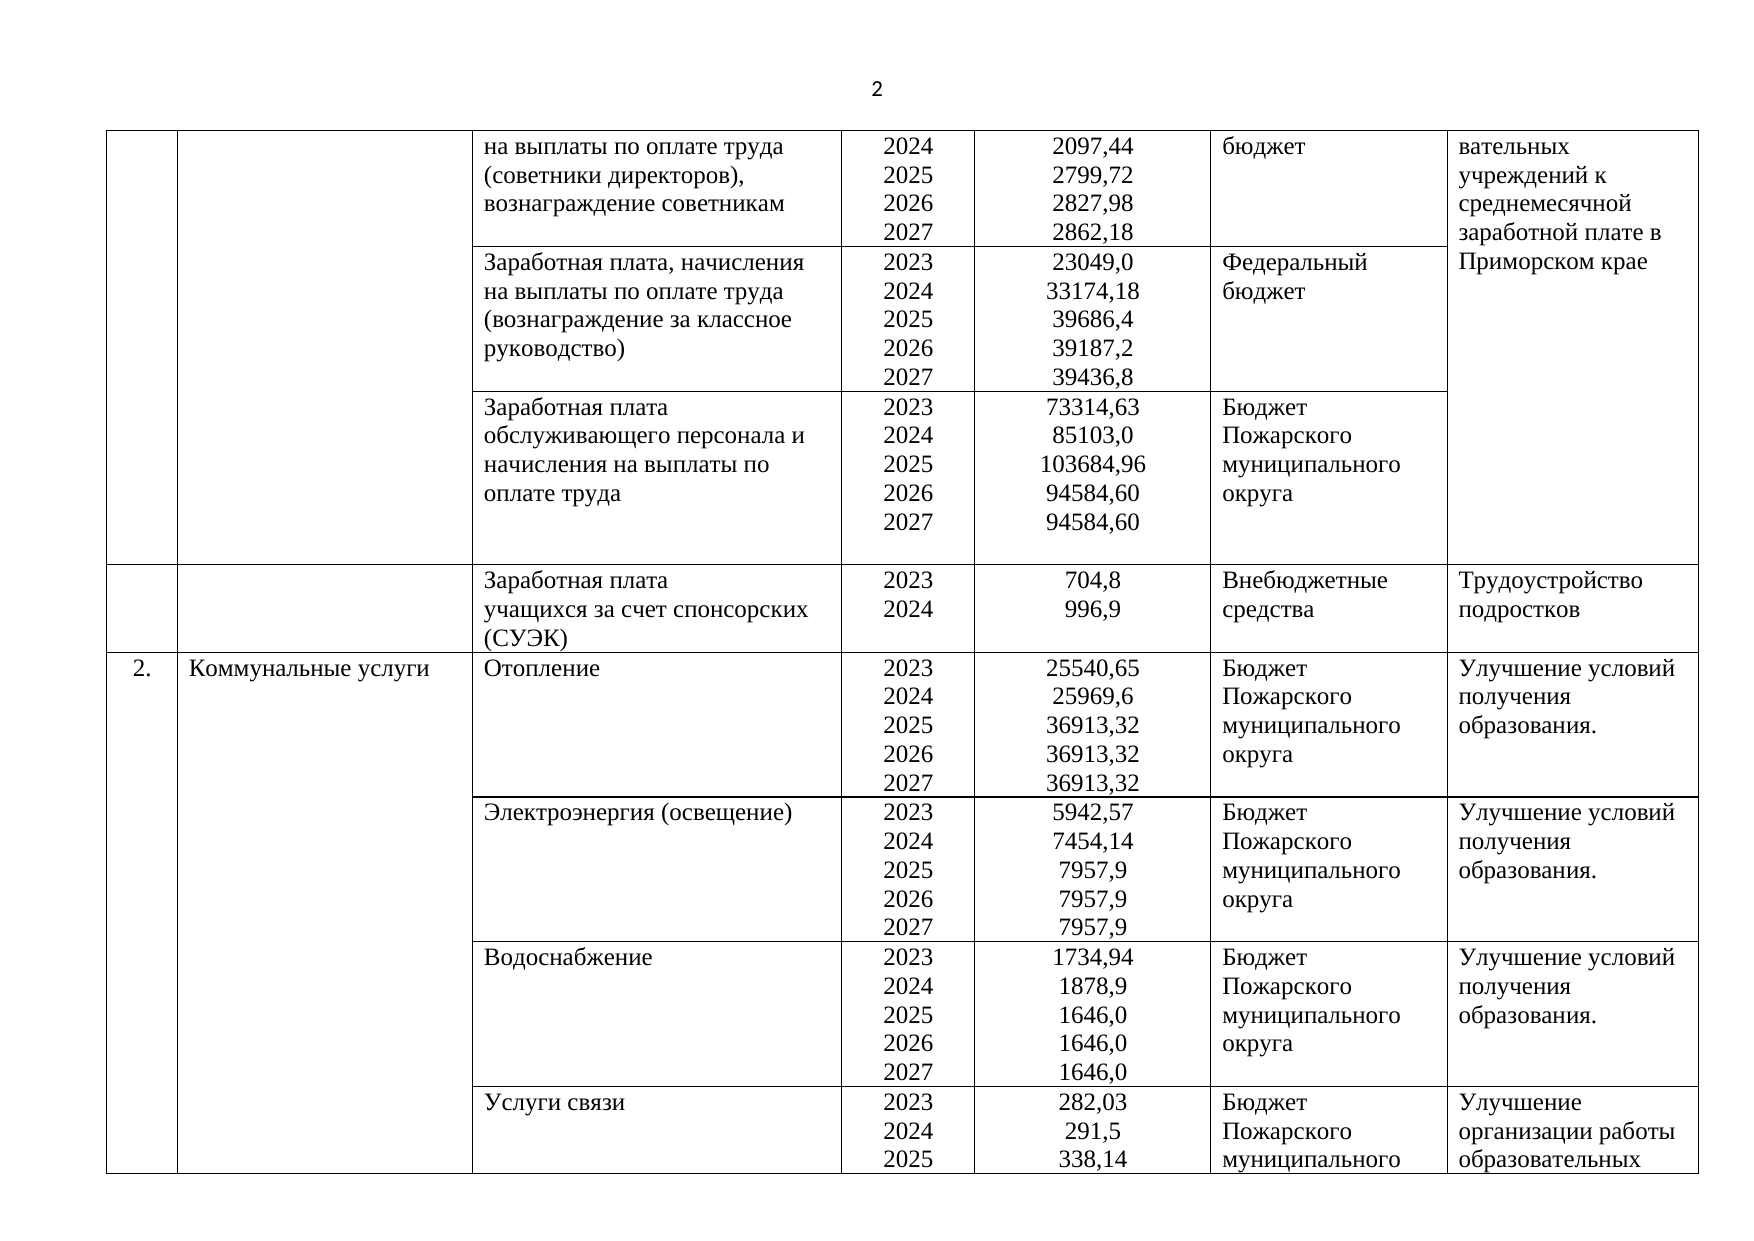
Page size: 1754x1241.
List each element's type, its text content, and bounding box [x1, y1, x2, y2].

table_cell 5942,57 7454,14 7957,9 7957,9 7957,9 [975, 798, 1210, 941]
table_cell Отопление [473, 653, 841, 796]
table_cell Бюджет Пожарского муниципального округа [1211, 653, 1447, 796]
table_cell 2023 2024 2025 2026 2027 [842, 392, 974, 564]
table_cell Заработная плата, начисления на выплаты по оплате труда (вознаграждение за классное руководство) [473, 247, 841, 391]
table_cell Улучшение условий получения образования. [1448, 942, 1698, 1086]
table_cell Коммунальные услуги [178, 653, 472, 1173]
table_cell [975, 1087, 1210, 1173]
table_cell Электроэнергия (освещение) [473, 798, 841, 941]
table_cell 1734,94 1878,9 1646,0 1646,0 1646,0 [975, 942, 1210, 1086]
table_cell [178, 565, 472, 652]
table_cell Федеральный бюджет [1211, 247, 1447, 391]
table_cell Услуги связи [473, 1087, 841, 1173]
table_cell Улучшение условий получения образования. [1448, 798, 1698, 941]
table_cell 2023 2024 2025 2026 2027 [842, 653, 974, 796]
table_cell 2023 2024 2025 2026 2027 [842, 942, 974, 1086]
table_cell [1448, 1087, 1698, 1173]
table_cell 73314,63 85103,0 103684,96 94584,60 94584,60 [975, 392, 1210, 564]
table_cell [107, 565, 177, 652]
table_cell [842, 1087, 974, 1173]
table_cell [1211, 1087, 1447, 1173]
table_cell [842, 131, 974, 246]
table_cell 704,8 996,9 [975, 565, 1210, 652]
table_cell Бюджет Пожарского муниципального округа [1211, 942, 1447, 1086]
table_cell 2. [107, 653, 177, 1173]
table_cell 25540,65 25969,6 36913,32 36913,32 36913,32 [975, 653, 1210, 796]
table_cell Водоснабжение [473, 942, 841, 1086]
table_cell 23049,0 33174,18 39686,4 39187,2 39436,8 [975, 247, 1210, 391]
table_cell Улучшение условий получения образования. [1448, 653, 1698, 796]
table_cell Трудоустройство подростков [1448, 565, 1698, 652]
table_cell Федеральный бюджет [1211, 131, 1447, 246]
table_cell 2023 2024 2025 2026 2027 [842, 798, 974, 941]
table_cell Бюджет Пожарского муниципального округа [1211, 798, 1447, 941]
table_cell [975, 131, 1210, 246]
table_cell 2023 2024 2025 2026 2027 [842, 247, 974, 391]
table_cell Заработная плата учащихся за счет спонсорских (СУЭК) [473, 565, 841, 652]
table_cell Внебюджетные средства [1211, 565, 1447, 652]
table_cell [473, 131, 841, 246]
table_cell 2023 2024 [842, 565, 974, 652]
table_cell Заработная плата обслуживающего персонала и начисления на выплаты по оплате труда [473, 392, 841, 564]
table_cell Бюджет Пожарского муниципального округа [1211, 392, 1447, 564]
